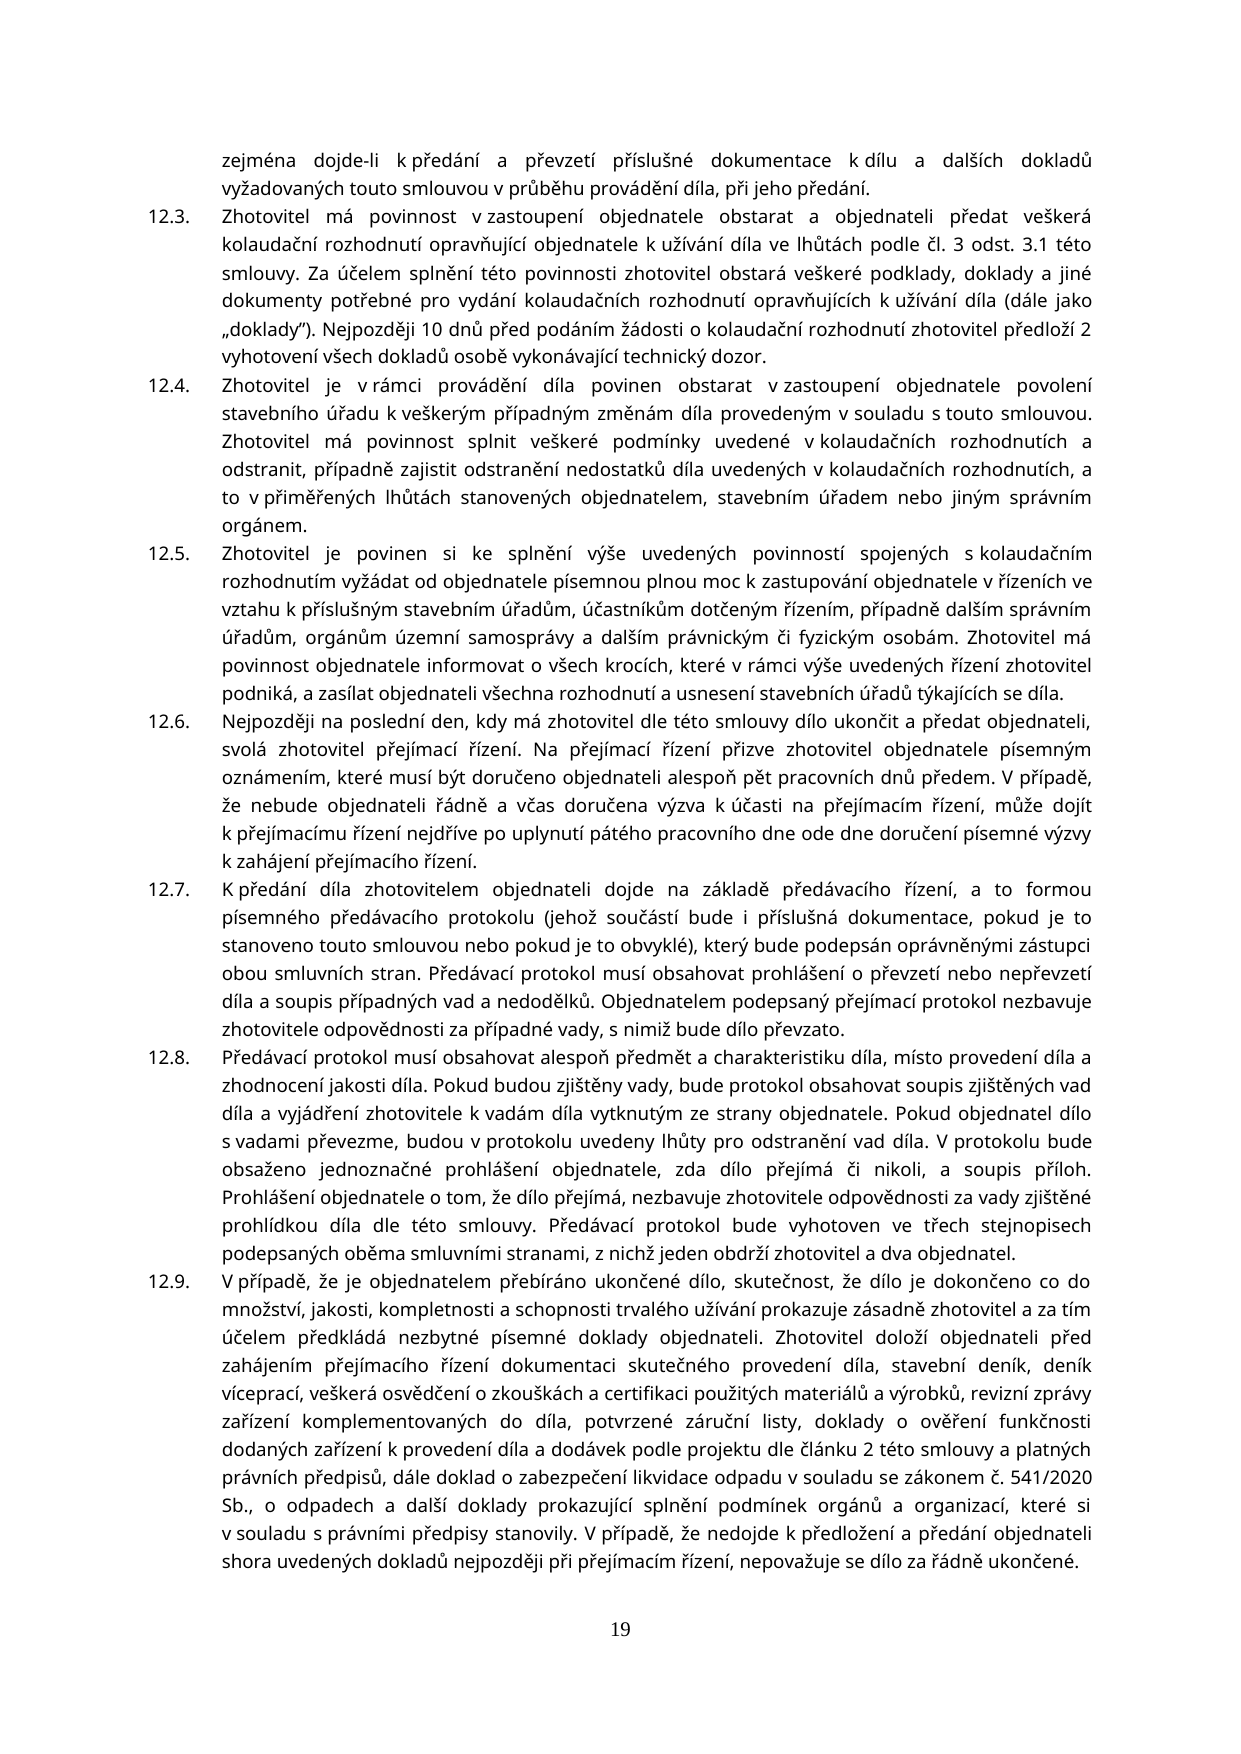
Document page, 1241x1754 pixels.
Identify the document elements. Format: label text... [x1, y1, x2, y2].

text 12.3. Zhotovitel má povinnost v zastoupení objednatele obstarat a objednateli předat veškerá kolaudační rozhodnutí opravňující objednatele k užívání díla ve lhůtách podle čl. 3 odst. 3.1 této smlouvy. Za účelem splnění této povinnosti zhotovitel obstará veškeré podklady, doklady a jiné dokumenty potřebné pro vydání kolaudačních rozhodnutí opravňujících k užívání díla (dále jako „doklady”). Nejpozději 10 dnů před podáním žádosti o kolaudační rozhodnutí zhotovitel předloží 2 vyhotovení všech dokladů osobě vykonávající technický dozor. [148, 204, 1092, 369]
text 12.8. Předávací protokol musí obsahovat alespoň předmět a charakteristiku díla, místo provedení díla a zhodnocení jakosti díla. Pokud budou zjištěny vady, bude protokol obsahovat soupis zjištěných vad díla a vyjádření zhotovitele k vadám díla vytknutým ze strany objednatele. Pokud objednatel dílo s vadami převezme, budou v protokolu uvedeny lhůty pro odstranění vad díla. V protokolu bude obsaženo jednoznačné prohlášení objednatele, zda dílo přejímá či nikoli, a soupis příloh. Prohlášení objednatele o tom, že dílo přejímá, nezbavuje zhotovitele odpovědnosti za vady zjištěné prohlídkou díla dle této smlouvy. Předávací protokol bude vyhotoven ve třech stejnopisech podepsaných oběma smluvními stranami, z nichž jeden obdrží zhotovitel a dva objednatel. [148, 1044, 1092, 1266]
text 12.9. V případě, že je objednatelem přebíráno ukončené dílo, skutečnost, že dílo je dokončeno co do množství, jakosti, kompletnosti a schopnosti trvalého užívání prokazuje zásadně zhotovitel a za tím účelem předkládá nezbytné písemné doklady objednateli. Zhotovitel doloží objednateli před zahájením přejímacího řízení dokumentaci skutečného provedení díla, stavební deník, deník víceprací, veškerá osvědčení o zkouškách a certifikaci použitých materiálů a výrobků, revizní zprávy zařízení komplementovaných do díla, potvrzené záruční listy, doklady o ověření funkčnosti dodaných zařízení k provedení díla a dodávek podle projektu dle článku 2 této smlouvy a platných právních předpisů, dále doklad o zabezpečení likvidace odpadu v souladu se zákonem č. 541/2020 Sb., o odpadech a další doklady prokazující splnění podmínek orgánů a organizací, které si v souladu s právními předpisy stanovily. V případě, že nedojde k předložení a předání objednateli shora uvedených dokladů nejpozději při přejímacím řízení, nepovažuje se dílo za řádně ukončené. [148, 1268, 1092, 1574]
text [148, 148, 1092, 201]
text 12.5. Zhotovitel je povinen si ke splnění výše uvedených povinností spojených s kolaudačním rozhodnutím vyžádat od objednatele písemnou plnou moc k zastupování objednatele v řízeních ve vztahu k příslušným stavebním úřadům, účastníkům dotčeným řízením, případně dalším správním úřadům, orgánům územní samosprávy a dalším právnickým či fyzickým osobám. Zhotovitel má povinnost objednatele informovat o všech krocích, které v rámci výše uvedených řízení zhotovitel podniká, a zasílat objednateli všechna rozhodnutí a usnesení stavebních úřadů týkajících se díla. [148, 540, 1092, 706]
text 12.6. Nejpozději na poslední den, kdy má zhotovitel dle této smlouvy dílo ukončit a předat objednateli, svolá zhotovitel přejímací řízení. Na přejímací řízení přizve zhotovitel objednatele písemným oznámením, které musí být doručeno objednateli alespoň pět pracovních dnů předem. V případě, že nebude objednateli řádně a včas doručena výzva k účasti na přejímacím řízení, může dojít k přejímacímu řízení nejdříve po uplynutí pátého pracovního dne ode dne doručení písemné výzvy k zahájení přejímacího řízení. [148, 708, 1092, 874]
text 12.4. Zhotovitel je v rámci provádění díla povinen obstarat v zastoupení objednatele povolení stavebního úřadu k veškerým případným změnám díla provedeným v souladu s touto smlouvou. Zhotovitel má povinnost splnit veškeré podmínky uvedené v kolaudačních rozhodnutích a odstranit, případně zajistit odstranění nedostatků díla uvedených v kolaudačních rozhodnutích, a to v přiměřených lhůtách stanovených objednatelem, stavebním úřadem nebo jiným správním orgánem. [148, 372, 1092, 537]
text 12.7. K předání díla zhotovitelem objednateli dojde na základě předávacího řízení, a to formou písemného předávacího protokolu (jehož součástí bude i příslušná dokumentace, pokud je to stanoveno touto smlouvou nebo pokud je to obvyklé), který bude podepsán oprávněnými zástupci obou smluvních stran. Předávací protokol musí obsahovat prohlášení o převzetí nebo nepřevzetí díla a soupis případných vad a nedodělků. Objednatelem podepsaný přejímací protokol nezbavuje zhotovitele odpovědnosti za případné vady, s nimiž bude dílo převzato. [148, 876, 1092, 1042]
